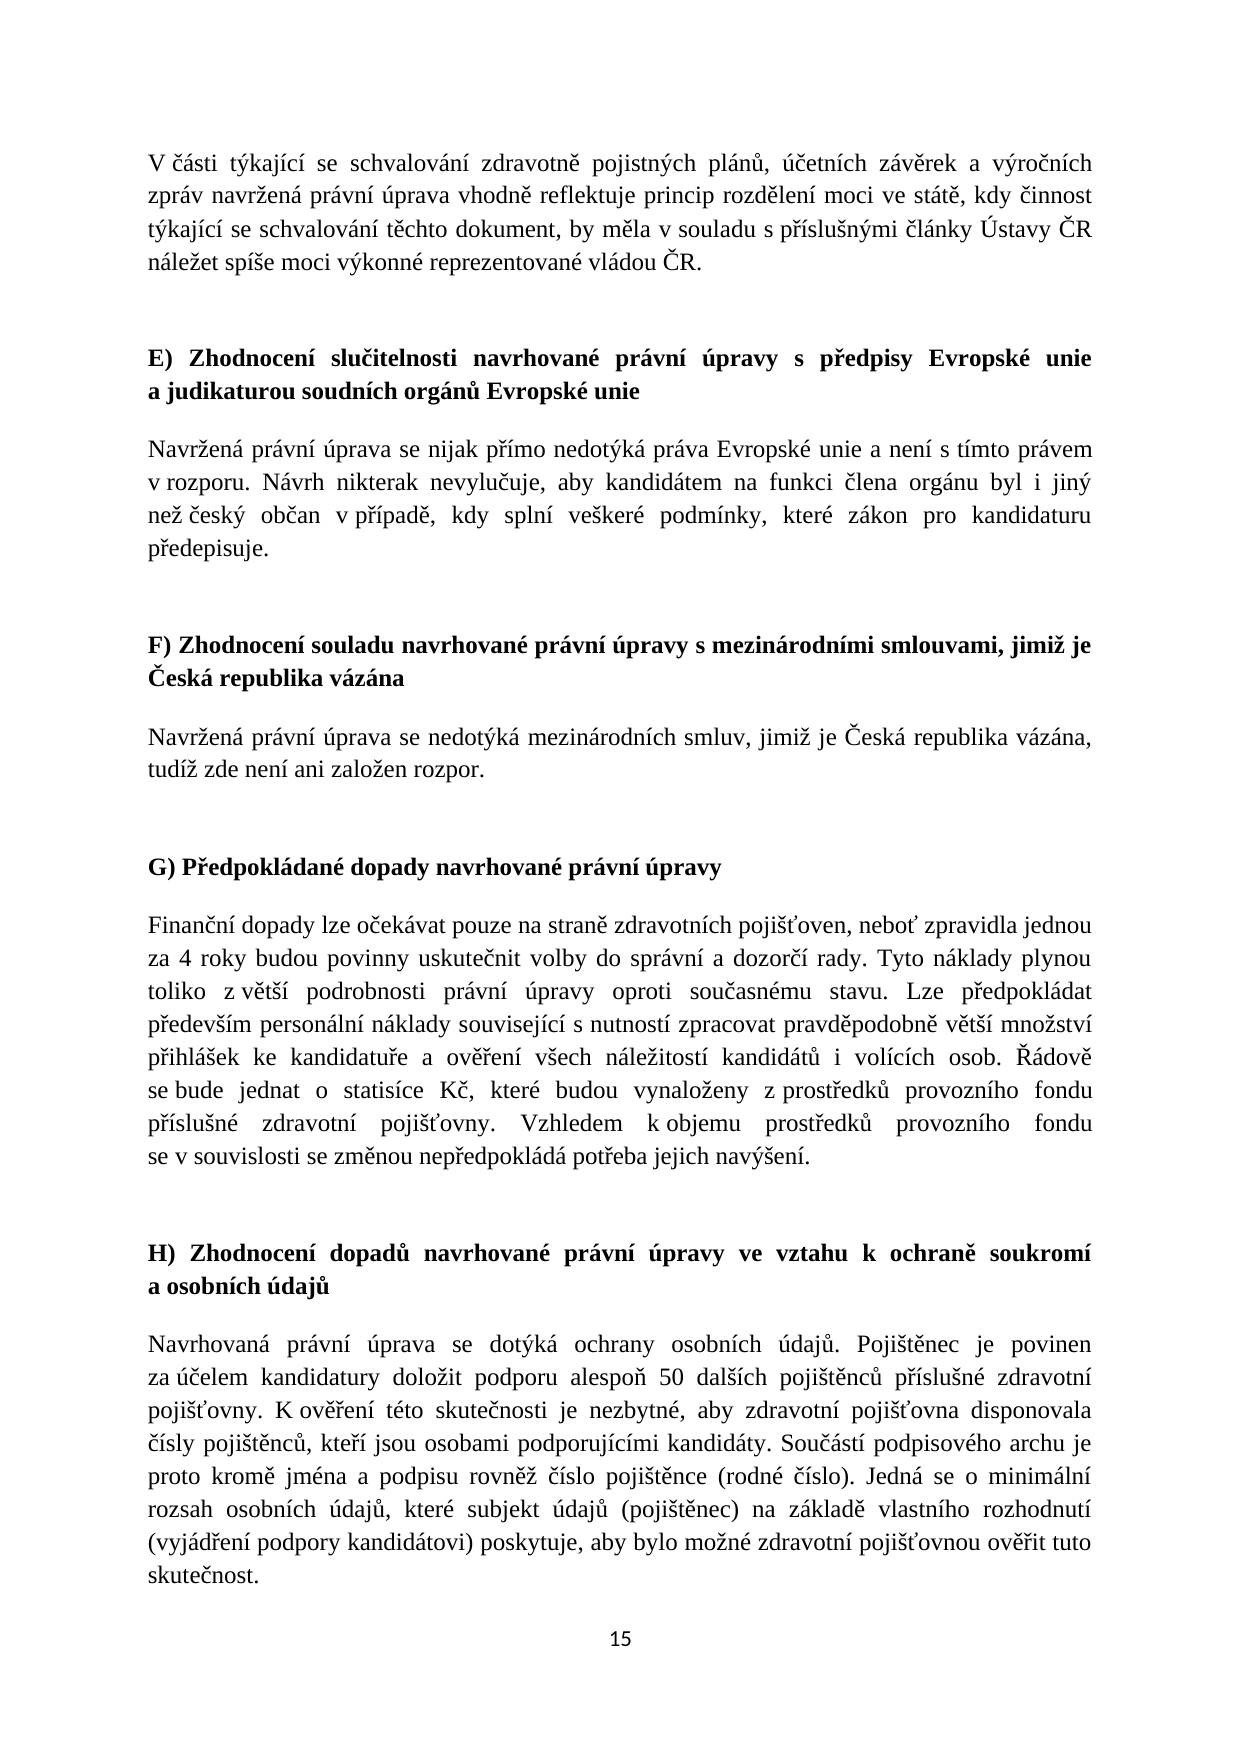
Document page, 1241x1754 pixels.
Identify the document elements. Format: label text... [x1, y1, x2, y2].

text H) Zhodnocení dopadů navrhované právní úpravy ve vztahu k ochraně soukromí a osobních údajů [148, 1238, 1093, 1300]
text Navržená právní úprava se nedotýká mezinárodních smluv, jimiž je Česká republika vázána, tudíž zde není ani založen rozpor. [148, 722, 1093, 783]
text F) Zhodnocení souladu navrhované právní úpravy s mezinárodními smlouvami, jimiž je Česká republika vázána [148, 631, 1093, 692]
text E) Zhodnocení slučitelnosti navrhované právní úpravy s předpisy Evropské unie a judikaturou soudních orgánů Evropské unie [148, 343, 1093, 405]
text Navržená právní úprava se nijak přímo nedotýká práva Evropské unie a není s tímto právem v rozporu. Návrh nikterak nevylučuje, aby kandidátem na funkci člena orgánu byl i jiný než český občan v případě, kdy splní veškeré podmínky, které zákon pro kandidaturu předepisuje. [148, 434, 1093, 562]
text Finanční dopady lze očekávat pouze na straně zdravotních pojišťoven, neboť zpravidla jednou za 4 roky budou povinny uskutečnit volby do správní a dozorčí rady. Tyto náklady plynou toliko z větší podrobnosti právní úpravy oproti současnému stavu. Lze předpokládat především personální náklady související s nutností zpracovat pravděpodobně větší množství přihlášek ke kandidatuře a ověření všech náležitostí kandidátů i volících osob. Řádově se bude jednat o statisíce Kč, které budou vynaloženy z prostředků provozního fondu příslušné zdravotní pojišťovny. Vzhledem k objemu prostředků provozního fondu se v souvislosti se změnou nepředpokládá potřeba jejich navýšení. [148, 910, 1093, 1170]
text V části týkající se schvalování zdravotně pojistných plánů, účetních závěrek a výročních zpráv navržená právní úprava vhodně reflektuje princip rozdělení moci ve státě, kdy činnost týkající se schvalování těchto dokument, by měla v souladu s příslušnými články Ústavy ČR náležet spíše moci výkonné reprezentované vládou ČR. [148, 148, 1093, 275]
text Navrhovaná právní úprava se dotýká ochrany osobních údajů. Pojištěnec je povinen za účelem kandidatury doložit podporu alespoň 50 dalších pojištěnců příslušné zdravotní pojišťovny. K ověření této skutečnosti je nezbytné, aby zdravotní pojišťovna disponovala čísly pojištěnců, kteří jsou osobami podporujícími kandidáty. Součástí podpisového archu je proto kromě jména a podpisu rovněž číslo pojištěnce (rodné číslo). Jedná se o minimální rozsah osobních údajů, které subjekt údajů (pojištěnec) na základě vlastního rozhodnutí (vyjádření podpory kandidátovi) poskytuje, aby bylo možné zdravotní pojišťovnou ověřit tuto skutečnost. [148, 1329, 1093, 1589]
text G) Předpokládané dopady navrhované právní úpravy [148, 852, 1093, 881]
